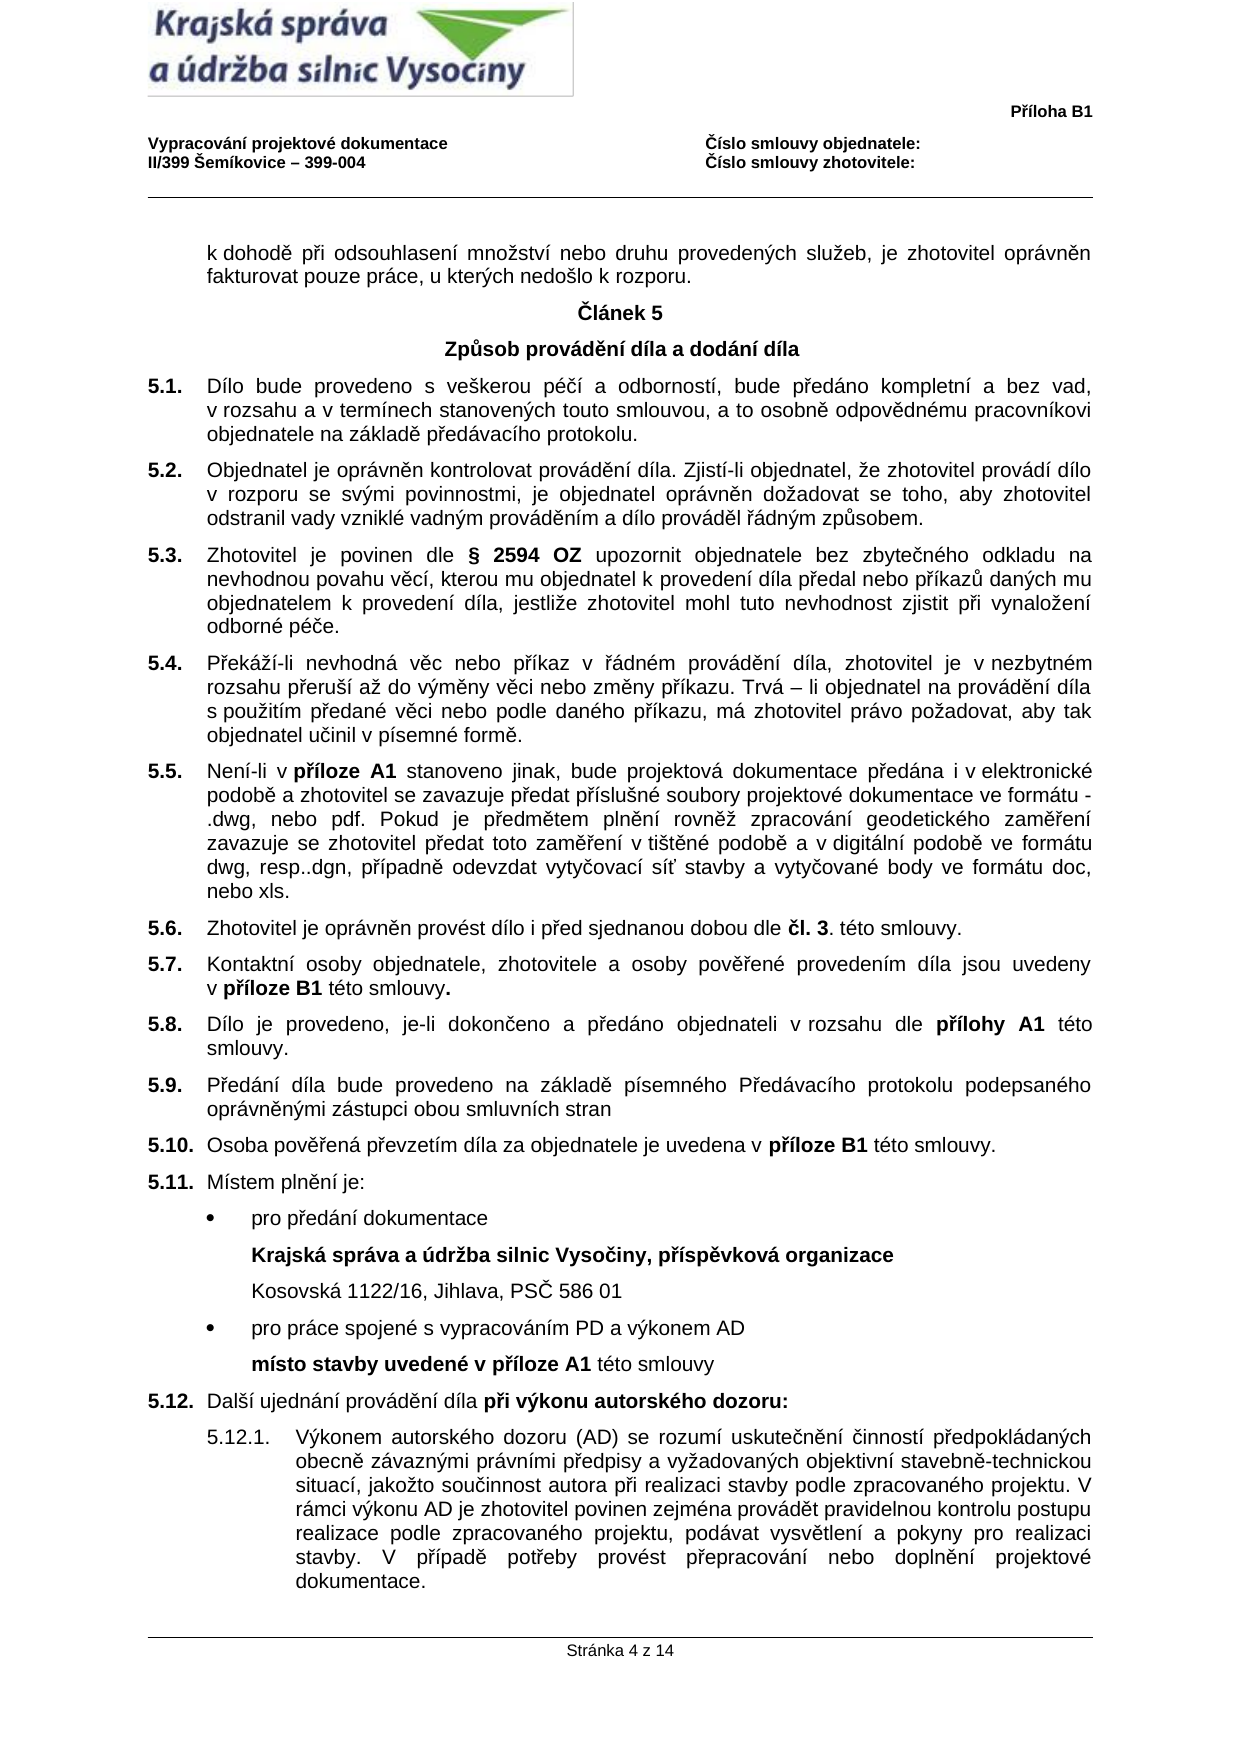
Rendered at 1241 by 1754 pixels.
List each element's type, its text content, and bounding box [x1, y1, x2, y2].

list Článek 5 [148, 301, 1093, 325]
text Krajská správa a údržba silnic Vysočiny, příspěvková organizace [229, 1243, 1093, 1267]
list Zhotovitel je oprávněn provést dílo i před sjednanou dobou dle čl. 3. této smlouvy. [148, 915, 1093, 939]
list Způsob provádění díla a dodání díla [148, 337, 1096, 361]
text Kosovská 1122/16, Jihlava, PSČ 586 01 [251, 1279, 1093, 1303]
list Dílo bude provedeno s veškerou péčí a odborností, bude předáno kompletní a bez vad, v rozsahu a v termínech stanovených touto smlouvou, a to osobně odpovědnému pracovníkovi objednatele na základě předávacího protokolu. [148, 374, 1093, 446]
list Místem plnění je: [148, 1169, 1093, 1193]
list Překáží-li nevhodná věc nebo příkaz v řádném provádění díla, zhotovitel je v nezbytném rozsahu přeruší až do výměny věci nebo změny příkazu. Trvá – li objednatel na provádění díla s použitím předané věci nebo podle daného příkazu, má zhotovitel právo požadovat, aby tak objednatel učinil v písemné formě. [148, 651, 1093, 747]
list pro předání dokumentace [207, 1206, 1093, 1230]
list Kontaktní osoby objednatele, zhotovitele a osoby pověřené provedením díla jsou uvedeny v příloze B1 této smlouvy. [148, 952, 1093, 1000]
picture [147, 2, 574, 98]
list Další ujednání provádění díla při výkonu autorského dozoru: [148, 1388, 1093, 1412]
list Zhotovitel je povinen dle § 2594 OZ upozornit objednatele bez zbytečného odkladu na nevhodnou povahu věcí, kterou mu objednatel k provedení díla předal nebo příkazů daných mu objednatelem k provedení díla, jestliže zhotovitel mohl tuto nevhodnost zjistit při vynaložení odborné péče. [148, 542, 1093, 638]
list Dílo je provedeno, je-li dokončeno a předáno objednateli v rozsahu dle přílohy A1 této smlouvy. [148, 1012, 1093, 1060]
list Není-li v příloze A1 stanoveno jinak, bude projektová dokumentace předána i v elektronické podobě a zhotovitel se zavazuje předat příslušné soubory projektové dokumentace ve formátu - .dwg, nebo pdf. Pokud je předmětem plnění rovněž zpracování geodetického zaměření zavazuje se zhotovitel předat toto zaměření v tištěné podobě a v digitální podobě ve formátu dwg, resp..dgn, případně odevzdat vytyčovací síť stavby a vytyčované body ve formátu doc, nebo xls. [148, 759, 1093, 903]
list pro práce spojené s vypracováním PD a výkonem AD [207, 1316, 1093, 1339]
list Výkonem autorského dozoru (AD) se rozumí uskutečnění činností předpokládaných obecně závaznými právními předpisy a vyžadovaných objektivní stavebně-technickou situací, jakožto součinnost autora při realizaci stavby podle zpracovaného projektu. V rámci výkonu AD je zhotovitel povinen zejména provádět pravidelnou kontrolu postupu realizace podle zpracovaného projektu, podávat vysvětlení a pokyny pro realizaci stavby. V případě potřeby provést přepracování nebo doplnění projektové dokumentace. [207, 1425, 1093, 1593]
list Předání díla bude provedeno na základě písemného Předávacího protokolu podepsaného oprávněnými zástupci obou smluvních stran [148, 1073, 1093, 1121]
text místo stavby uvedené v příloze A1 této smlouvy [229, 1352, 1093, 1376]
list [148, 240, 1093, 288]
list Objednatel je oprávněn kontrolovat provádění díla. Zjistí-li objednatel, že zhotovitel provádí dílo v rozporu se svými povinnostmi, je objednatel oprávněn dožadovat se toho, aby zhotovitel odstranil vady vzniklé vadným prováděním a dílo prováděl řádným způsobem. [148, 458, 1093, 530]
list Osoba pověřená převzetím díla za objednatele je uvedena v příloze B1 této smlouvy. [148, 1133, 1093, 1157]
